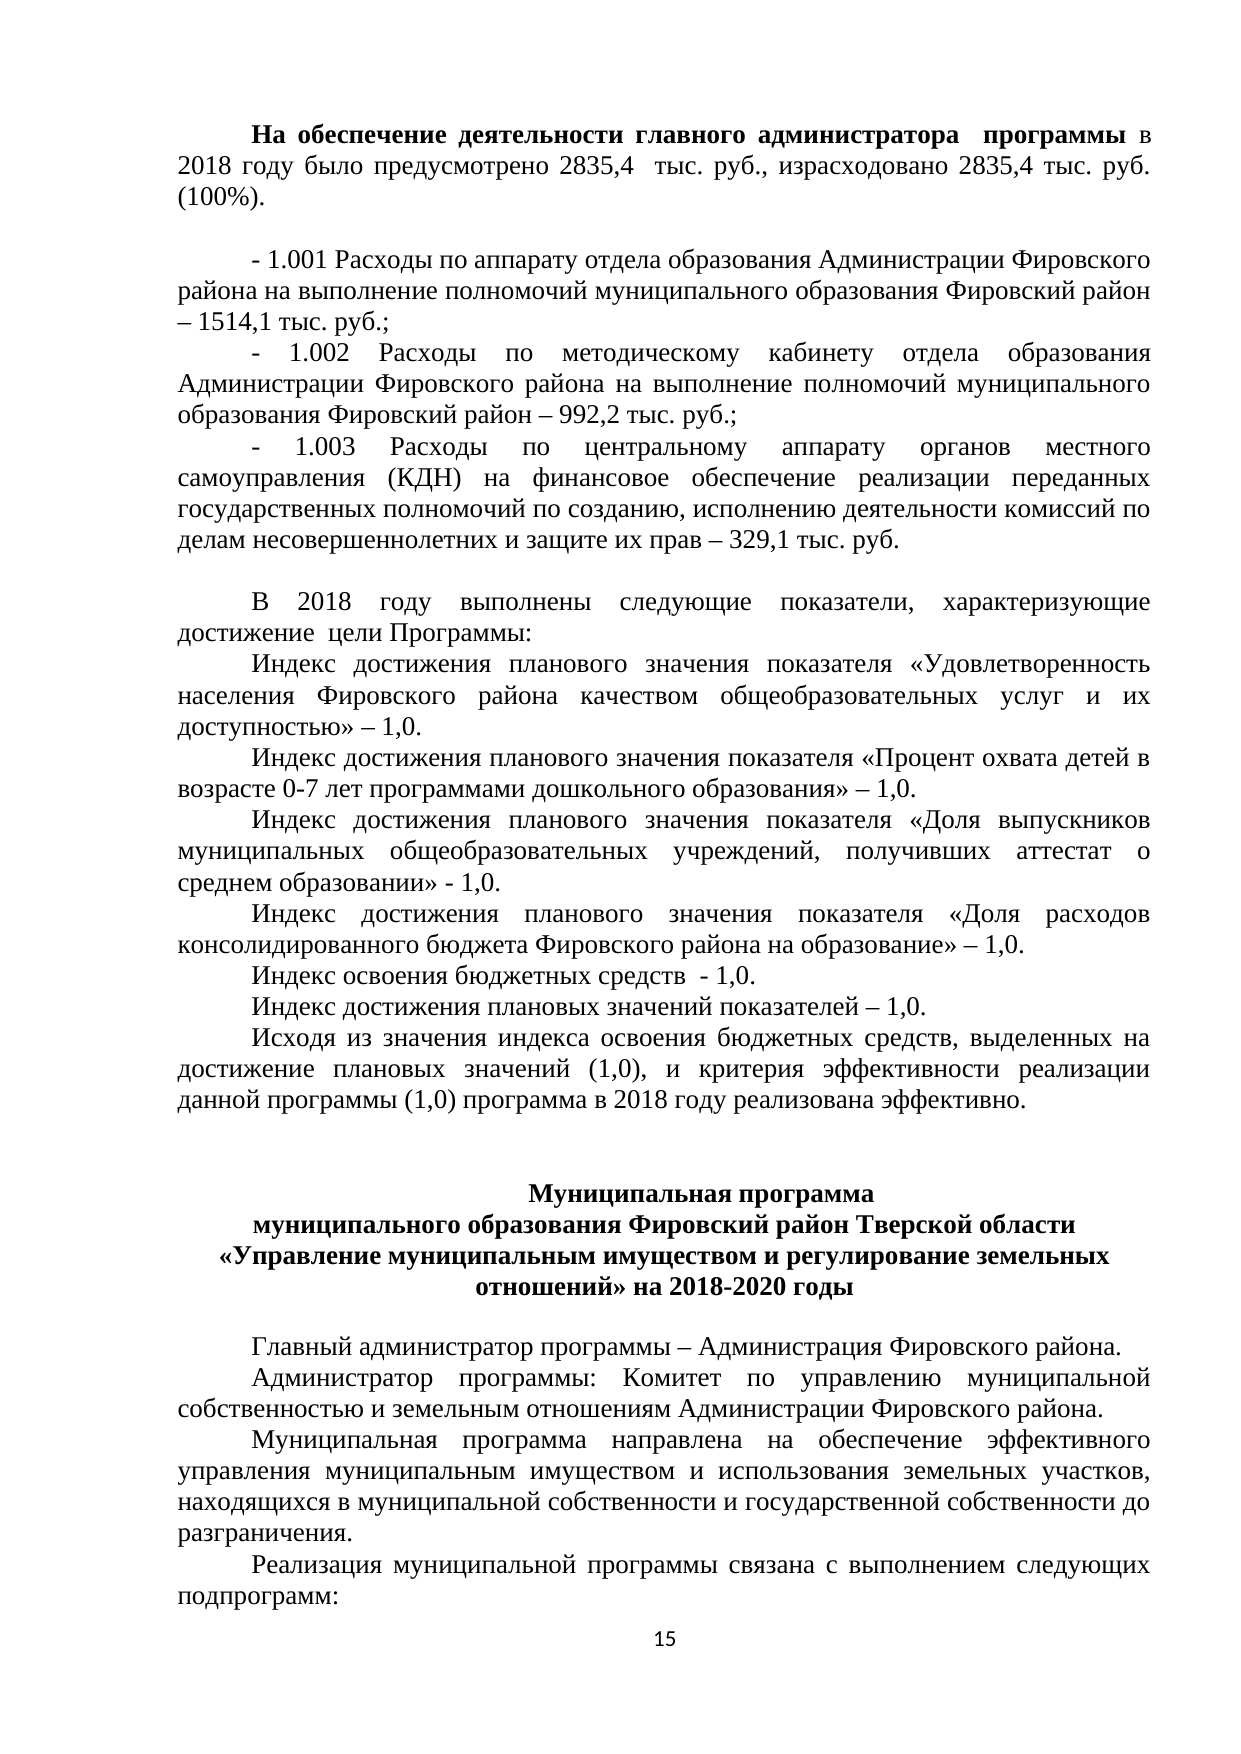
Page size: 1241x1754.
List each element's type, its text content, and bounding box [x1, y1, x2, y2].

text Индекс достижения планового значения показателя «Процент охвата детей в возрасте 0-7 лет программами дошкольного образования» – 1,0. [177, 741, 1152, 803]
text Индекс освоения бюджетных средств - 1,0. [177, 959, 1152, 990]
text - 1.002 Расходы по методическому кабинету отдела образования Администрации Фировского района на выполнение полномочий муниципального образования Фировский район – 992,2 тыс. руб.; [177, 336, 1152, 429]
text муниципального образования Фировский район Тверской области [177, 1208, 1152, 1239]
text Администратор программы: Комитет по управлению муниципальной собственностью и земельным отношениям Администрации Фировского района. [177, 1361, 1152, 1423]
text Реализация муниципальной программы связана с выполнением следующих подпрограмм: [177, 1548, 1152, 1610]
text Муниципальная программа направлена на обеспечение эффективного управления муниципальным имуществом и использования земельных участков, находящихся в муниципальной собственности и государственной собственности до разграничения. [177, 1423, 1152, 1548]
text - 1.001 Расходы по аппарату отдела образования Администрации Фировского района на выполнение полномочий муниципального образования Фировский район – 1514,1 тыс. руб.; [177, 243, 1152, 336]
text Муниципальная программа [177, 1177, 1152, 1208]
text Главный администратор программы – Администрация Фировского района. [177, 1330, 1152, 1361]
text «Управление муниципальным имуществом и регулирование земельных отношений» на 2018-2020 годы [177, 1239, 1152, 1302]
text Индекс достижения планового значения показателя «Доля расходов консолидированного бюджета Фировского района на образование» – 1,0. [177, 897, 1152, 959]
text Индекс достижения планового значения показателя «Удовлетворенность населения Фировского района качеством общеобразовательных услуг и их доступностью» – 1,0. [177, 648, 1152, 741]
text На обеспечение деятельности главного администратора программы в 2018 году было предусмотрено 2835,4 тыс. руб., израсходовано 2835,4 тыс. руб. (100%). [177, 118, 1152, 212]
text - 1.003 Расходы по центральному аппарату органов местного самоуправления (КДН) на финансовое обеспечение реализации переданных государственных полномочий по созданию, исполнению деятельности комиссий по делам несовершеннолетних и защите их прав – 329,1 тыс. руб. [177, 429, 1152, 554]
text В 2018 году выполнены следующие показатели, характеризующие достижение цели Программы: [177, 585, 1152, 648]
text Индекс достижения планового значения показателя «Доля выпускников муниципальных общеобразовательных учреждений, получивших аттестат о среднем образовании» - 1,0. [177, 803, 1152, 897]
text Исходя из значения индекса освоения бюджетных средств, выделенных на достижение плановых значений (1,0), и критерия эффективности реализации данной программы (1,0) программа в 2018 году реализована эффективно. [177, 1021, 1152, 1115]
text Индекс достижения плановых значений показателей – 1,0. [177, 990, 1152, 1021]
